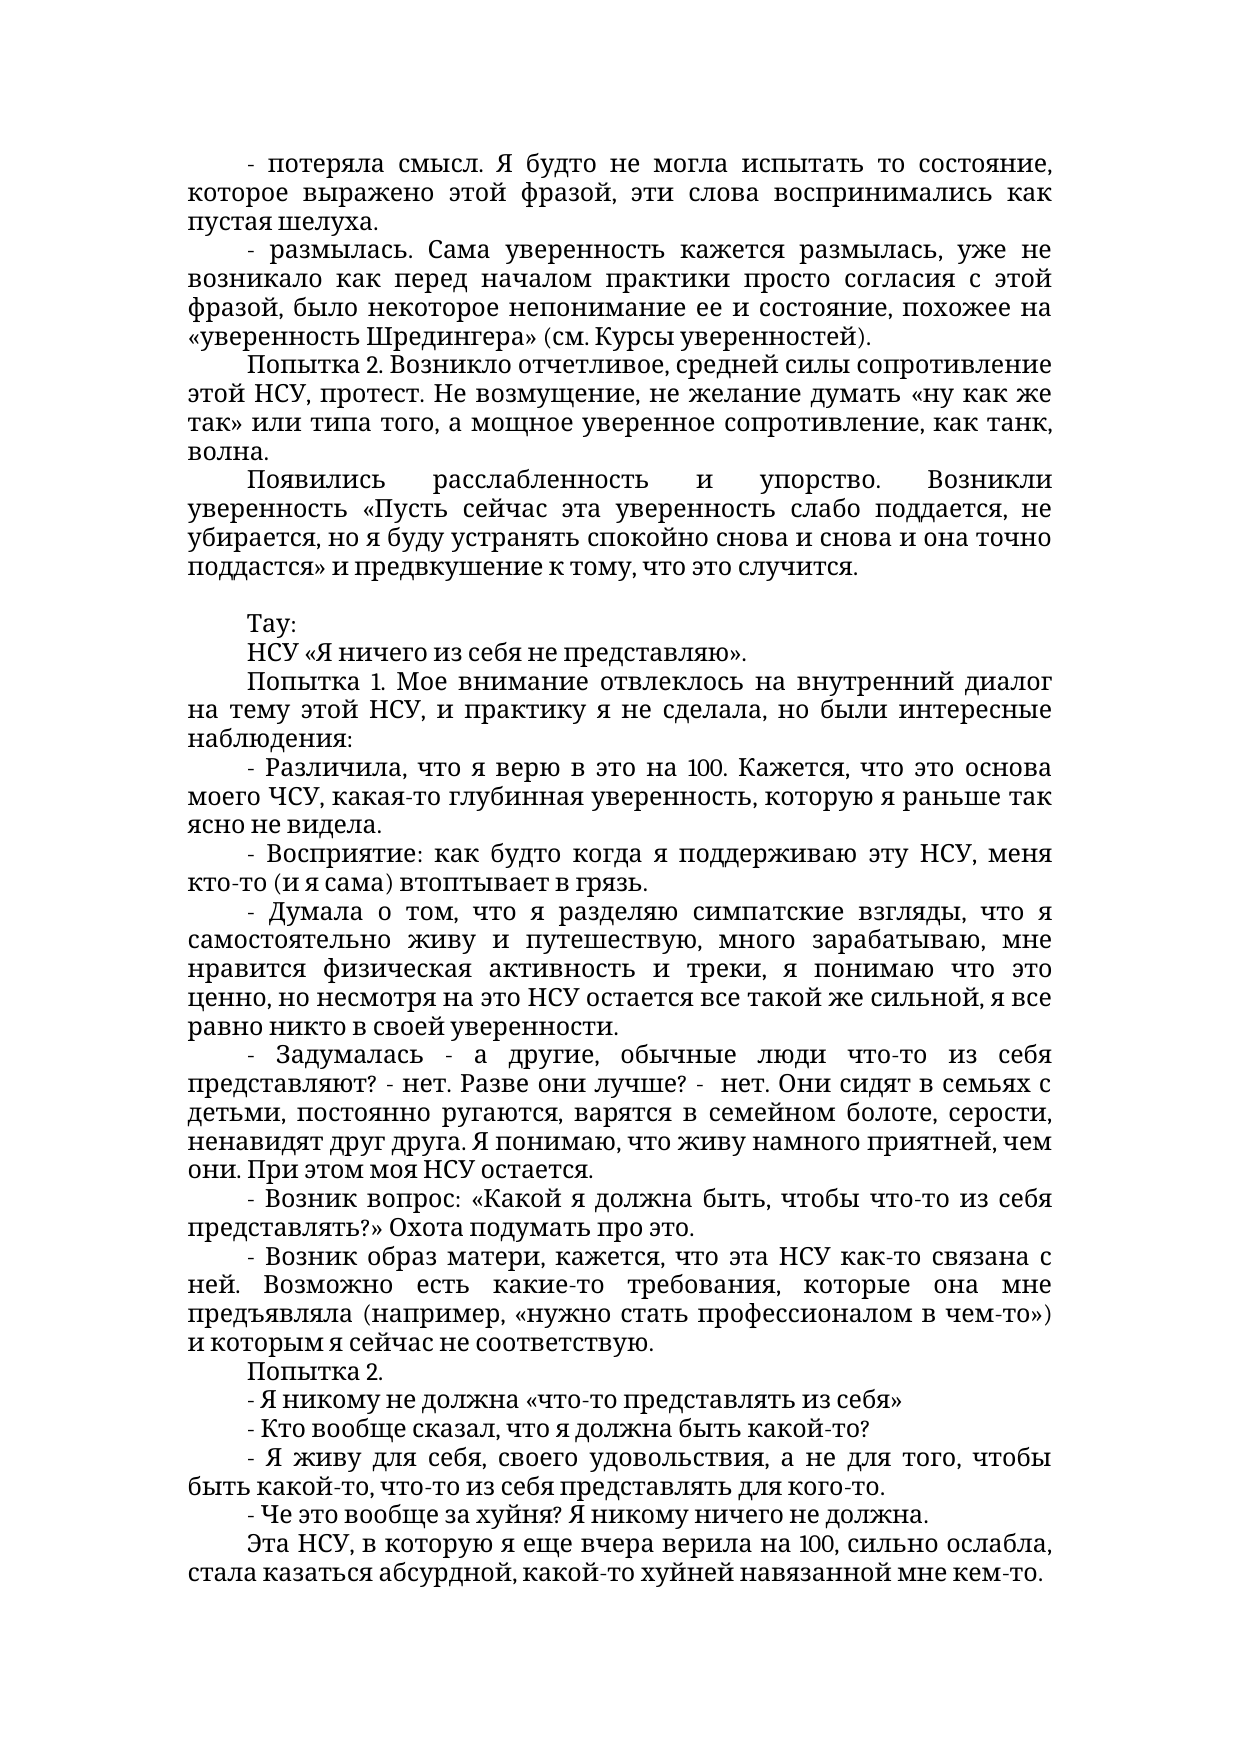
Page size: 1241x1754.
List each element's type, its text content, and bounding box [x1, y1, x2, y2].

text - Я никому не должна «что-то представлять из себя» [187, 1386, 1053, 1415]
text - размылась. Сама уверенность кажется размылась, уже не возникало как перед началом практики просто согласия с этой фразой, было некоторое непонимание ее и состояние, похожее на «уверенность Шредингера» (см. Курсы уверенностей). [187, 236, 1053, 351]
text - Че это вообще за хуйня? Я никому ничего не должна. [187, 1501, 1053, 1530]
text НСУ «Я ничего из себя не представляю». [187, 639, 1053, 667]
text - Думала о том, что я разделяю симпатские взгляды, что я самостоятельно живу и путешествую, много зарабатываю, мне нравится физическая активность и треки, я понимаю что это ценно, но несмотря на это НСУ остается все такой же сильной, я все равно никто в своей уверенности. [187, 897, 1053, 1041]
text - Я живу для себя, своего удовольствия, а не для того, чтобы быть какой-то, что-то из себя представлять для кого-то. [187, 1444, 1053, 1501]
text Тау: [187, 610, 1053, 639]
text Эта НСУ, в которую я еще вчера верила на 100, сильно ослабла, стала казаться абсурдной, какой-то хуйней навязанной мне кем-то. [187, 1530, 1053, 1587]
text - Кто вообще сказал, что я должна быть какой-то? [187, 1415, 1053, 1444]
text - Возник вопрос: «Какой я должна быть, чтобы что-то из себя представлять?» Охота подумать про это. [187, 1185, 1053, 1242]
text Попытка 2. Возникло отчетливое, средней силы сопротивление этой НСУ, протест. Не возмущение, не желание думать «ну как же так» или типа того, а мощное уверенное сопротивление, как танк, волна. [187, 351, 1053, 466]
text Попытка 1. Мое внимание отвлеклось на внутренний диалог на тему этой НСУ, и практику я не сделала, но были интересные наблюдения: [187, 667, 1053, 754]
text - Различила, что я верю в это на 100. Кажется, что это основа моего ЧСУ, какая-то глубинная уверенность, которую я раньше так ясно не видела. [187, 754, 1053, 840]
text - Возник образ матери, кажется, что эта НСУ как-то связана с ней. Возможно есть какие-то требования, которые она мне предъявляла (например, «нужно стать профессионалом в чем-то») и которым я сейчас не соответствую. [187, 1242, 1053, 1357]
text Появились расслабленность и упорство. Возникли уверенность «Пусть сейчас эта уверенность слабо поддается, не убирается, но я буду устранять спокойно снова и снова и она точно поддастся» и предвкушение к тому, что это случится. [187, 466, 1053, 581]
text Попытка 2. [187, 1357, 1053, 1386]
text - потеряла смысл. Я будто не могла испытать то состояние, которое выражено этой фразой, эти слова воспринимались как пустая шелуха. [187, 150, 1053, 236]
text - Задумалась - а другие, обычные люди что-то из себя представляют? - нет. Разве они лучше? - нет. Они сидят в семьях с детьми, постоянно ругаются, варятся в семейном болоте, серости, ненавидят друг друга. Я понимаю, что живу намного приятней, чем они. При этом моя НСУ остается. [187, 1041, 1053, 1185]
text - Восприятие: как будто когда я поддерживаю эту НСУ, меня кто-то (и я сама) втоптывает в грязь. [187, 840, 1053, 897]
